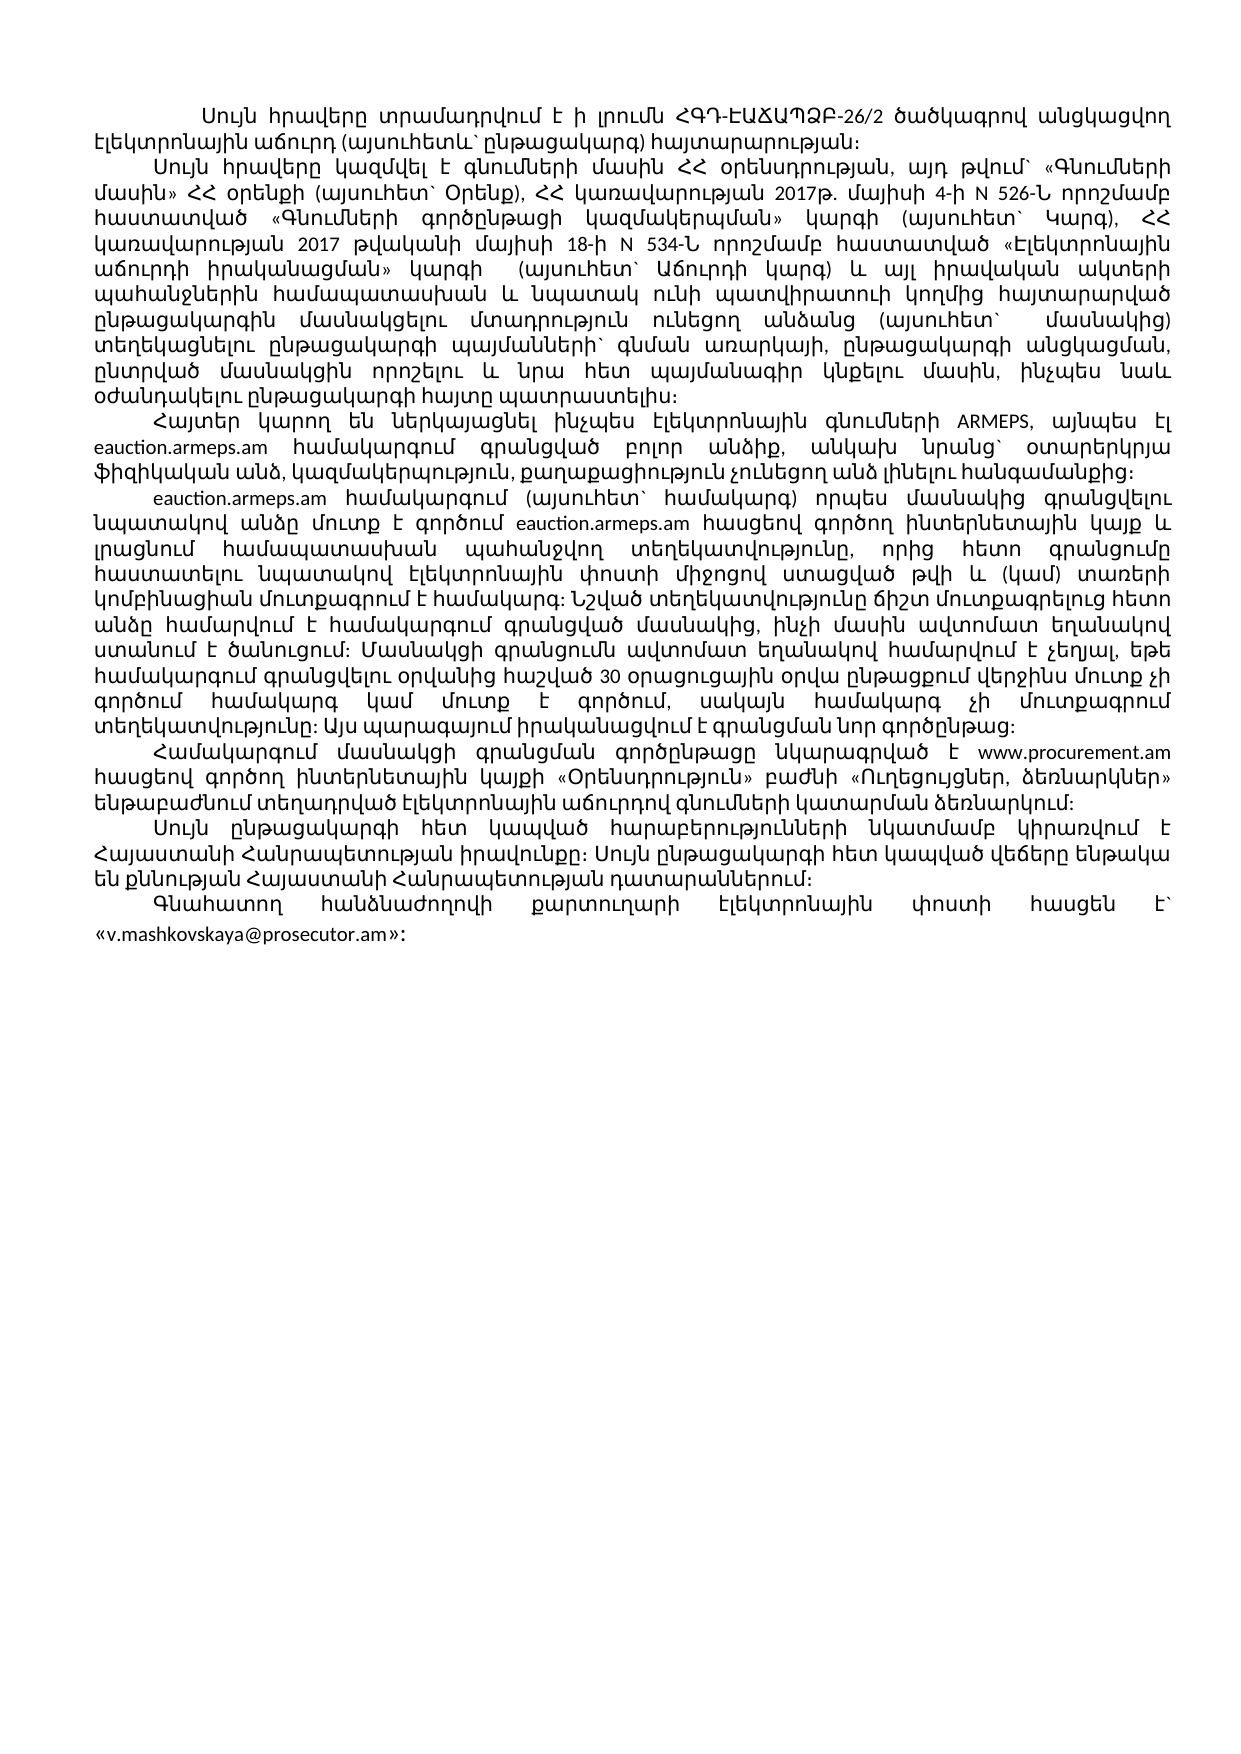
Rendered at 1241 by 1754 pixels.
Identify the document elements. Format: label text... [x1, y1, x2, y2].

text Սույն հրավերը տրամադրվում է ի լրումն ՀԳԴ-ԷԱՃԱՊՁԲ-26/2 ծածկագրով անցկացվող էլեկտրոնային աճուրդ (այսուհետև` ընթացակարգ) հայտարարության։ [94, 104, 1171, 154]
text Սույն հրավերը կազմվել է գնումների մասին ՀՀ օրենսդրության, այդ թվում` «Գնումների մասին» ՀՀ օրենքի (այսուհետ` Օրենք), ՀՀ կառավարության 2017թ. մայիսի 4-ի N 526-Ն որոշմամբ հաստատված «Գնումների գործընթացի կազմակերպման» կարգի (այսուհետ` Կարգ), ՀՀ կառավարության 2017 թվականի մայիսի 18-ի N 534-Ն որոշմամբ հաստատված «Էլեկտրոնային աճուրդի իրականացման» կարգի (այսուհետ` Աճուրդի կարգ) և այլ իրավական ակտերի պահանջներին համապատասխան և նպատակ ունի պատվիրատուի կողմից հայտարարված ընթացակարգին մասնակցելու մտադրություն ունեցող անձանց (այսուհետ` մասնակից) տեղեկացնելու ընթացակարգի պայմանների` գնման առարկայի, ընթացակարգի անցկացման, ընտրված մասնակցին որոշելու և նրա հետ պայմանագիր կնքելու մասին, ինչպես նաև օժանդակելու ընթացակարգի հայտը պատրաստելիս։ [94, 154, 1171, 409]
text eauction.armeps.am համակարգում (այսուհետ` համակարգ) որպես մասնակից գրանցվելու նպատակով անձը մուտք է գործում eauction.armeps.am հասցեով գործող ինտերնետային կայք և լրացնում համապատասխան պահանջվող տեղեկատվությունը, որից հետո գրանցումը հաստատելու նպատակով էլեկտրոնային փոստի միջոցով ստացված թվի և (կամ) տառերի կոմբինացիան մուտքագրում է համակարգ: Նշված տեղեկատվությունը ճիշտ մուտքագրելուց հետո անձը համարվում է համակարգում գրանցված մասնակից, ինչի մասին ավտոմատ եղանակով ստանում է ծանուցում: Մասնակցի գրանցումն ավտոմատ եղանակով համարվում է չեղյալ, եթե համակարգում գրանցվելու օրվանից հաշված 30 օրացուցային օրվա ընթացքում վերջինս մուտք չի գործում համակարգ կամ մուտք է գործում, սակայն համակարգ չի մուտքագրում տեղեկատվությունը: Այս պարագայում իրականացվում է գրանցման նոր գործընթաց: [94, 485, 1171, 739]
text Սույն ընթացակարգի հետ կապված հարաբերությունների նկատմամբ կիրառվում է Հայաստանի Հանրապետության իրավունքը։ Սույն ընթացակարգի հետ կապված վեճերը ենթակա են քննության Հայաստանի Հանրապետության դատարաններում։ [94, 815, 1171, 892]
text Հայտեր կարող են ներկայացնել ինչպես էլեկտրոնային գնումների ARMEPS, այնպես էլ eauction.armeps.am համակարգում գրանցված բոլոր անձիք, անկախ նրանց` օտարերկրյա ֆիզիկական անձ, կազմակերպություն, քաղաքացիություն չունեցող անձ լինելու հանգամանքից։ [94, 409, 1171, 485]
text Գնահատող հանձնաժողովի քարտուղարի էլեկտրոնային փոստի հասցեն է` «v.mashkovskaya@prosecutor.am»: [94, 892, 1171, 948]
text Համակարգում մասնակցի գրանցման գործընթացը նկարագրված է www.procurement.am հասցեով գործող ինտերնետային կայքի «Օրենսդրություն» բաժնի «Ուղեցույցներ, ձեռնարկներ» ենթաբաժնում տեղադրված էլեկտրոնային աճուրդով գնումների կատարման ձեռնարկում: [94, 739, 1171, 815]
